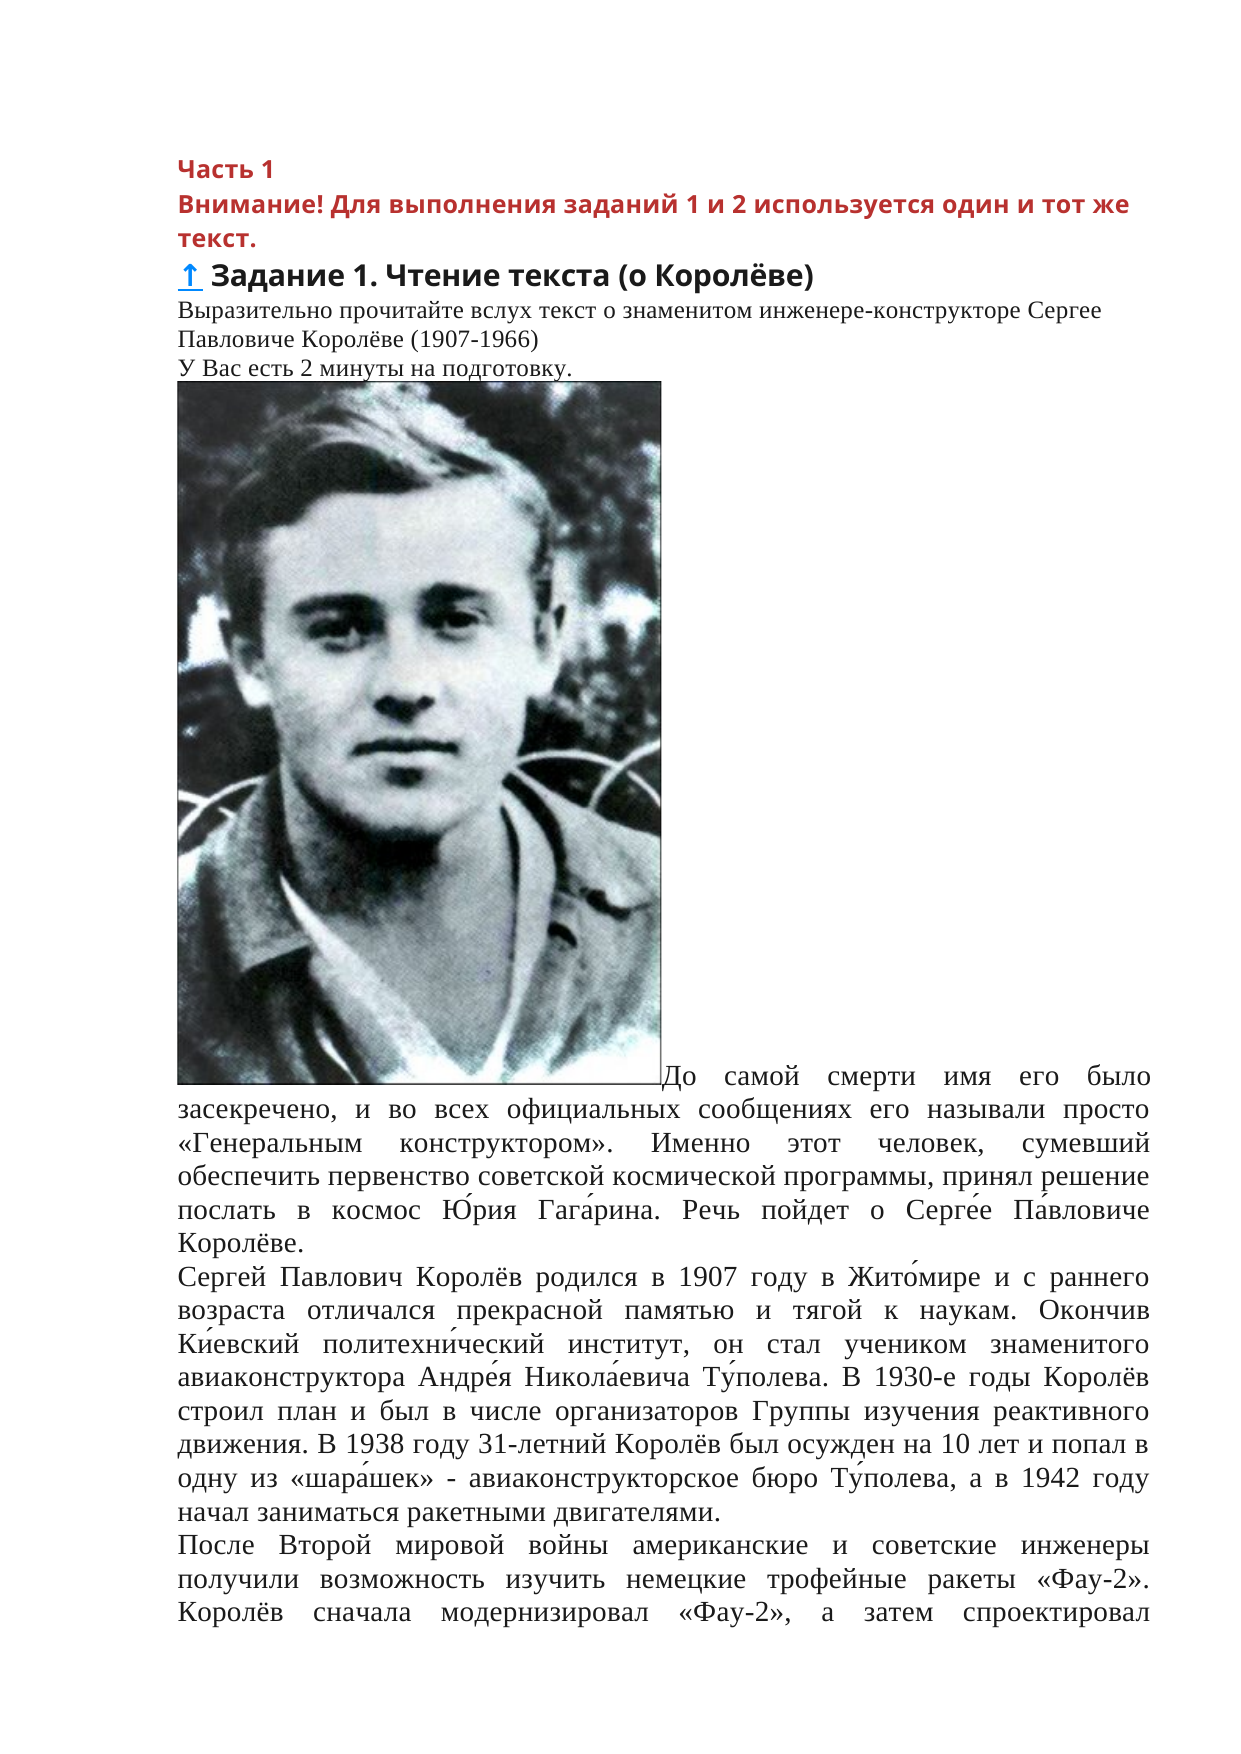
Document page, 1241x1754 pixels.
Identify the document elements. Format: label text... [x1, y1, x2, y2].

text У Вас есть 2 минуты на подготовку. [177, 353, 1152, 382]
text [177, 1527, 1152, 1628]
text Часть 1 [177, 118, 1152, 186]
text Выразительно прочитайте вслух текст о знаменитом инженере-конструкторе Сергее Павловиче Королёве (1907-1966) [177, 296, 1152, 353]
picture [177, 381, 662, 1085]
text Внимание! Для выполнения заданий 1 и 2 используется один и тот же текст. [177, 186, 1152, 254]
text ↑ Задание 1. Чтение текста (о Королёве) [177, 254, 1152, 296]
text Сергей Павлович Королёв родился в 1907 году в Жито́мире и с раннего возраста отличался прекрасной памятью и тягой к наукам. Окончив Ки́евский политехни́ческий институт, он стал учеником знаменитого авиаконструктора Андре́я Никола́евича Ту́полева. В 1930-е годы Королёв строил план и был в числе организаторов Группы изучения реактивного движения. В 1938 году 31-летний Королёв был осужден на 10 лет и попал в одну из «шара́шек» - авиаконструкторское бюро Ту́полева, а в 1942 году начал заниматься ракетными двигателями. [177, 1259, 1152, 1527]
